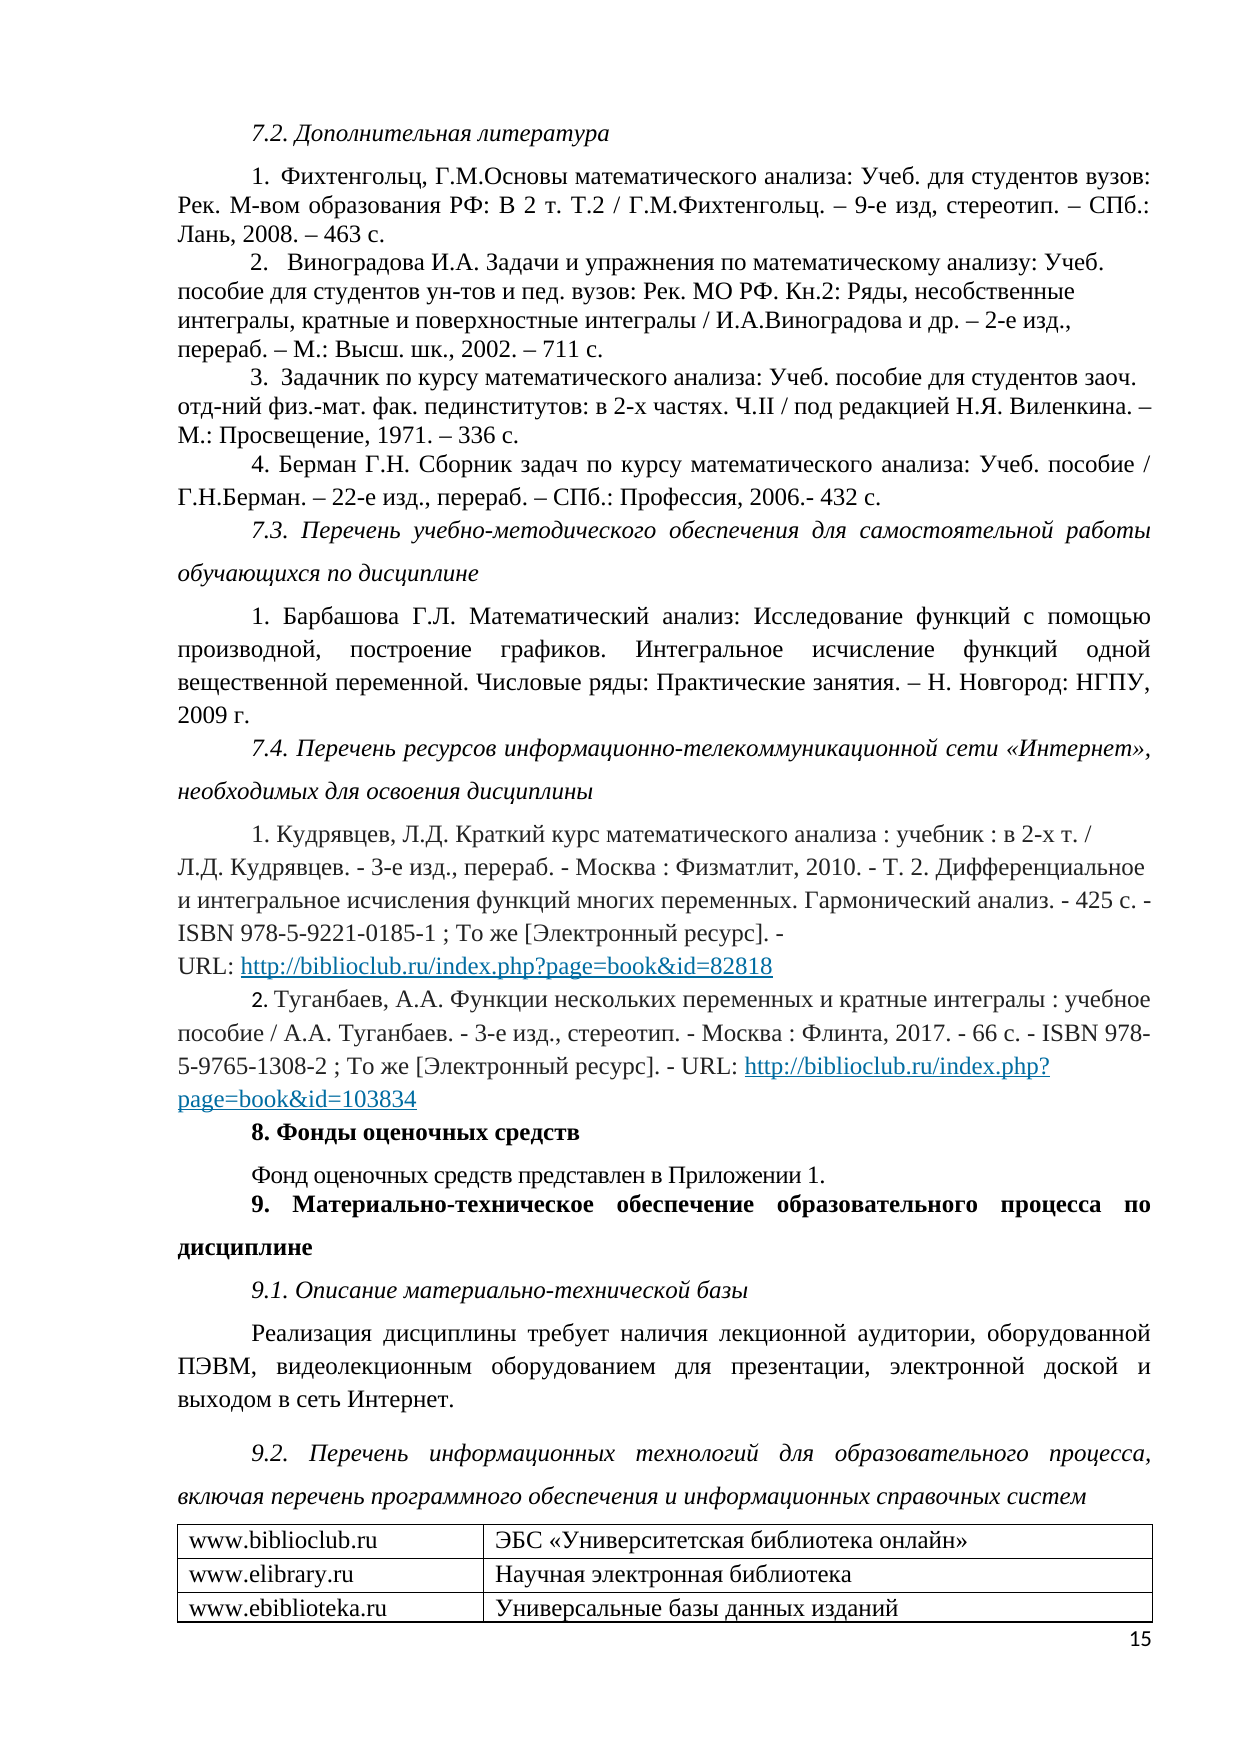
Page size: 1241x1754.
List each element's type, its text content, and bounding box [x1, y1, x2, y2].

text 2. Туганбаев, А.А. Функции нескольких переменных и кратные интегралы : учебное пособие / А.А. Туганбаев. - 3-е изд., стереотип. - Москва : Флинта, 2017. - 66 с. - ISBN 978-5-9765-1308-2 ; То же [Электронный ресурс]. - URL: http://biblioclub.ru/index.php?page=book&id=103834 [177, 984, 1152, 1113]
text 9.2. Перечень информационных технологий для образовательного процесса, включая перечень программного обеспечения и информационных справочных систем [177, 1438, 1152, 1510]
table_header ЭБС «Университетская библиотека онлайн» [484, 1525, 1152, 1558]
table_cell Научная электронная библиотека [484, 1559, 1152, 1592]
text 7.2. Дополнительная литература [177, 118, 1152, 147]
text Реализация дисциплины требует наличия лекционной аудитории, оборудованной ПЭВМ, видеолекционным оборудованием для презентации, электронной доской и выходом в сеть Интернет. [177, 1318, 1152, 1413]
text 1. Кудрявцев, Л.Д. Краткий курс математического анализа : учебник : в 2-х т. / Л.Д. Кудрявцев. - 3-е изд., перераб. - Москва : Физматлит, 2010. - Т. 2. Дифференциальное и интегральное исчисления функций многих переменных. Гармонический анализ. - 425 с. - ISBN 978-5-9221-0185-1 ; То же [Электронный ресурс]. - URL: http://biblioclub.ru/index.php?page=book&id=82818 [177, 819, 1152, 980]
text 1. Барбашова Г.Л. Математический анализ: Исследование функций с помощью производной, построение графиков. Интегральное исчисление функций одной вещественной переменной. Числовые ряды: Практические занятия. – Н. Новгород: НГПУ, 2009 г. [177, 601, 1152, 729]
text 9.1. Описание материально-технической базы [177, 1275, 1152, 1304]
text 9. Материально-техническое обеспечение образовательного процесса по дисциплине [177, 1189, 1152, 1261]
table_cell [484, 1593, 1152, 1621]
text Фонд оценочных средств представлен в Приложении 1. [177, 1160, 1152, 1189]
text 7.3. Перечень учебно-методического обеспечения для самостоятельной работы обучающихся по дисциплине [177, 515, 1152, 587]
table_cell www.elibrary.ru [178, 1559, 483, 1592]
list Виноградова И.А. Задачи и упражнения по математическому анализу: Учеб. пособие для студентов ун-тов и пед. вузов: Рек. МО РФ. Кн.2: Ряды, несобственные интегралы, кратные и поверхностные интегралы / И.А.Виноградова и др. – 2-е изд., перераб. – М.: Высш. шк., 2002. – 711 с. [177, 247, 1152, 362]
list Задачник по курсу математического анализа: Учеб. пособие для студентов заоч. отд-ний физ.-мат. фак. пединститутов: в 2-х частях. Ч.II / под редакцией Н.Я. Виленкина. – М.: Просвещение, 1971. – 336 с. [177, 362, 1152, 449]
table_header www.biblioclub.ru [178, 1525, 483, 1558]
list Фихтенгольц, Г.М.Основы математического анализа: Учеб. для студентов вузов: Рек. М-вом образования РФ: В 2 т. Т.2 / Г.М.Фихтенгольц. – 9-е изд, стереотип. – СПб.: Лань, 2008. – 463 с. [177, 161, 1152, 247]
text 7.4. Перечень ресурсов информационно-телекоммуникационной сети «Интернет», необходимых для освоения дисциплины [177, 733, 1152, 805]
table_cell www.ebiblioteka.ru [178, 1593, 483, 1621]
text 4. Берман Г.Н. Сборник задач по курсу математического анализа: Учеб. пособие / Г.Н.Берман. – 22-е изд., перераб. – СПб.: Профессия, 2006.- 432 с. [177, 449, 1152, 511]
text 8. Фонды оценочных средств [177, 1117, 1152, 1146]
